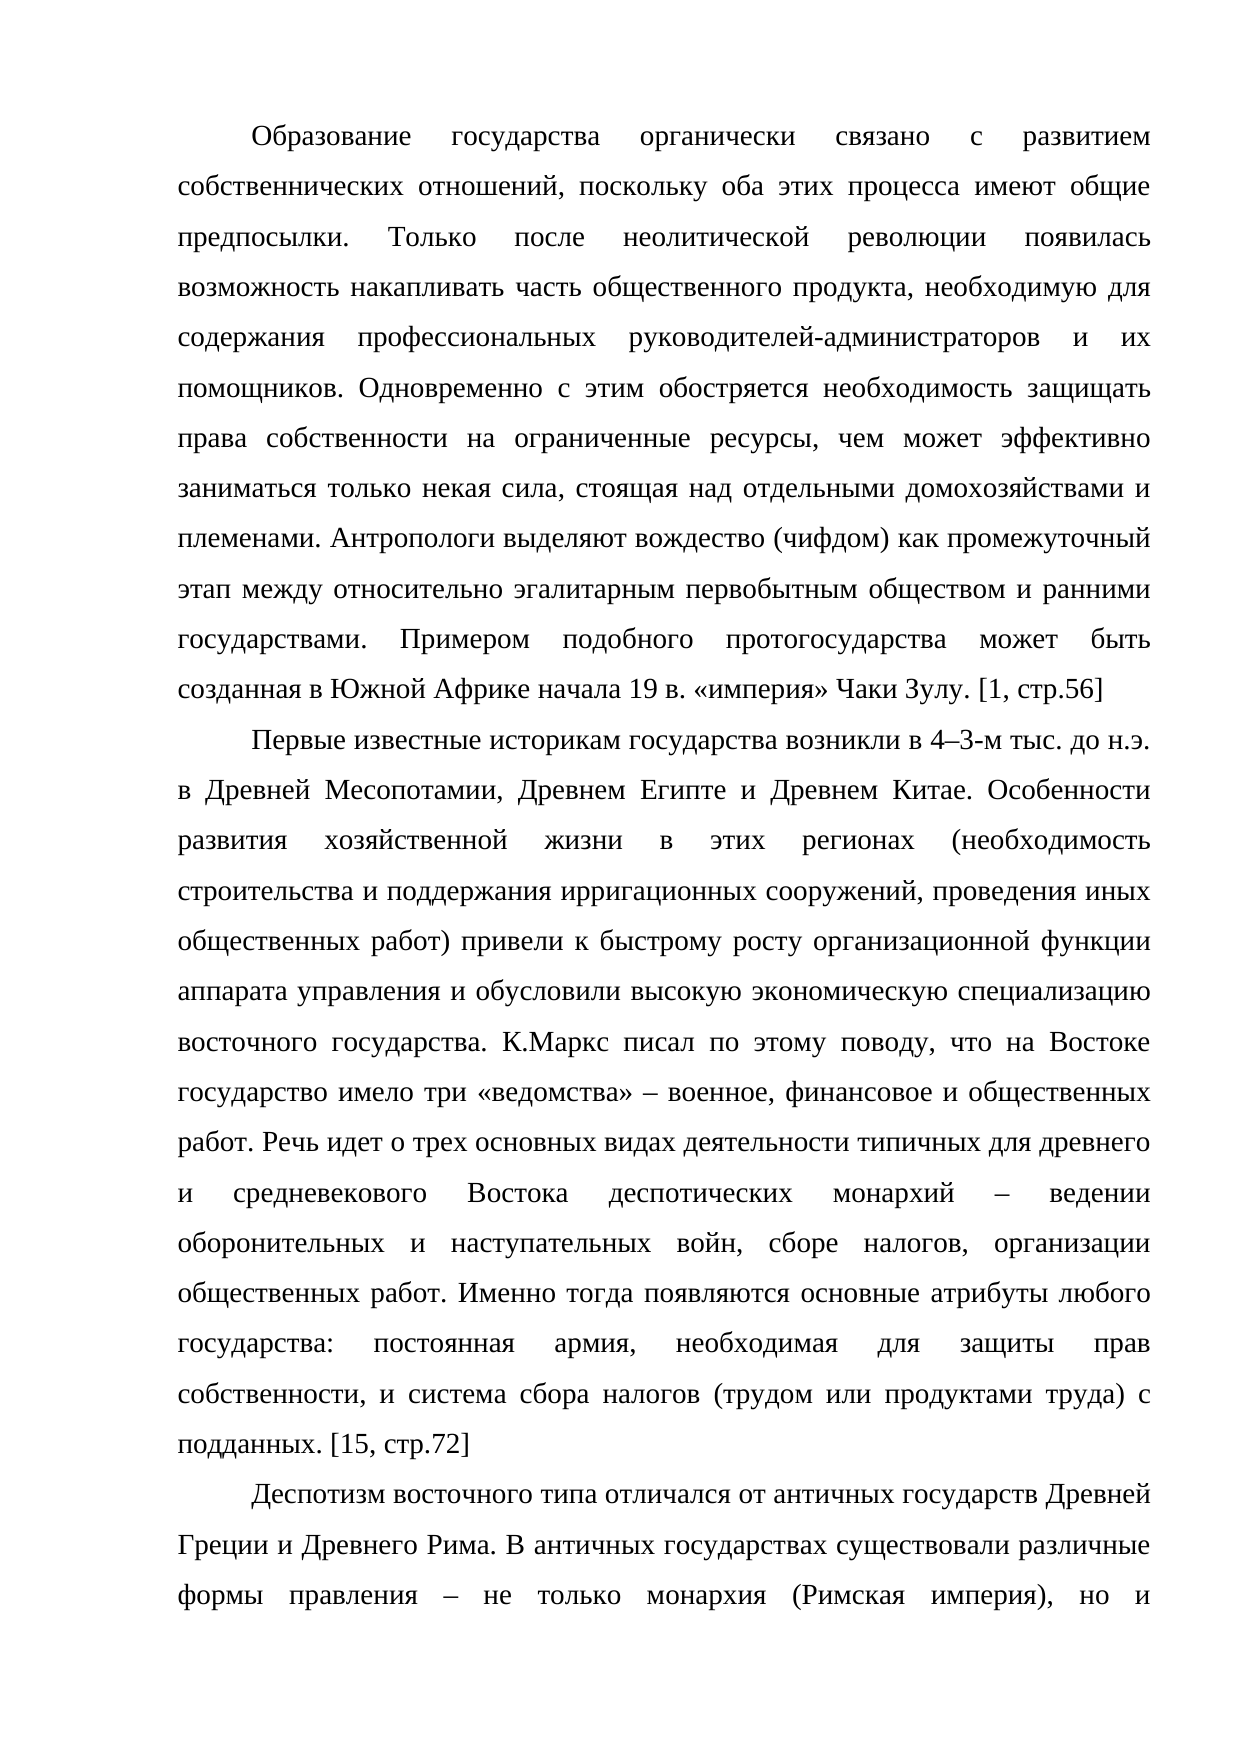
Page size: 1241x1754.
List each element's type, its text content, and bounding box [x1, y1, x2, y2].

text Образование государства органически связано с развитием собственнических отношений, поскольку оба этих процесса имеют общие предпосылки. Только после неолитической революции появилась возможность накапливать часть общественного продукта, необходимую для содержания профессиональных руководителей-администраторов и их помощников. Одновременно с этим обостряется необходимость защищать права собственности на ограниченные ресурсы, чем может эффективно заниматься только некая сила, стоящая над отдельными домохозяйствами и племенами. Антропологи выделяют вождество (чифдом) как промежуточный этап между относительно эгалитарным первобытным обществом и ранними государствами. Примером подобного протогосударства может быть созданная в Южной Африке начала 19 в. «империя» Чаки Зулу. [1, стр.56] [177, 118, 1152, 705]
text Первые известные историкам государства возникли в 4–3-м тыс. до н.э. в Древней Месопотамии, Древнем Египте и Древнем Китае. Особенности развития хозяйственной жизни в этих регионах (необходимость строительства и поддержания ирригационных сооружений, проведения иных общественных работ) привели к быстрому росту организационной функции аппарата управления и обусловили высокую экономическую специализацию восточного государства. К.Маркс писал по этому поводу, что на Востоке государство имело три «ведомства» – военное, финансовое и общественных работ. Речь идет о трех основных видах деятельности типичных для древнего и средневекового Востока деспотических монархий – ведении оборонительных и наступательных войн, сборе налогов, организации общественных работ. Именно тогда появляются основные атрибуты любого государства: постоянная армия, необходимая для защиты прав собственности, и система сбора налогов (трудом или продуктами труда) с подданных. [15, стр.72] [177, 722, 1152, 1460]
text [177, 1477, 1152, 1611]
